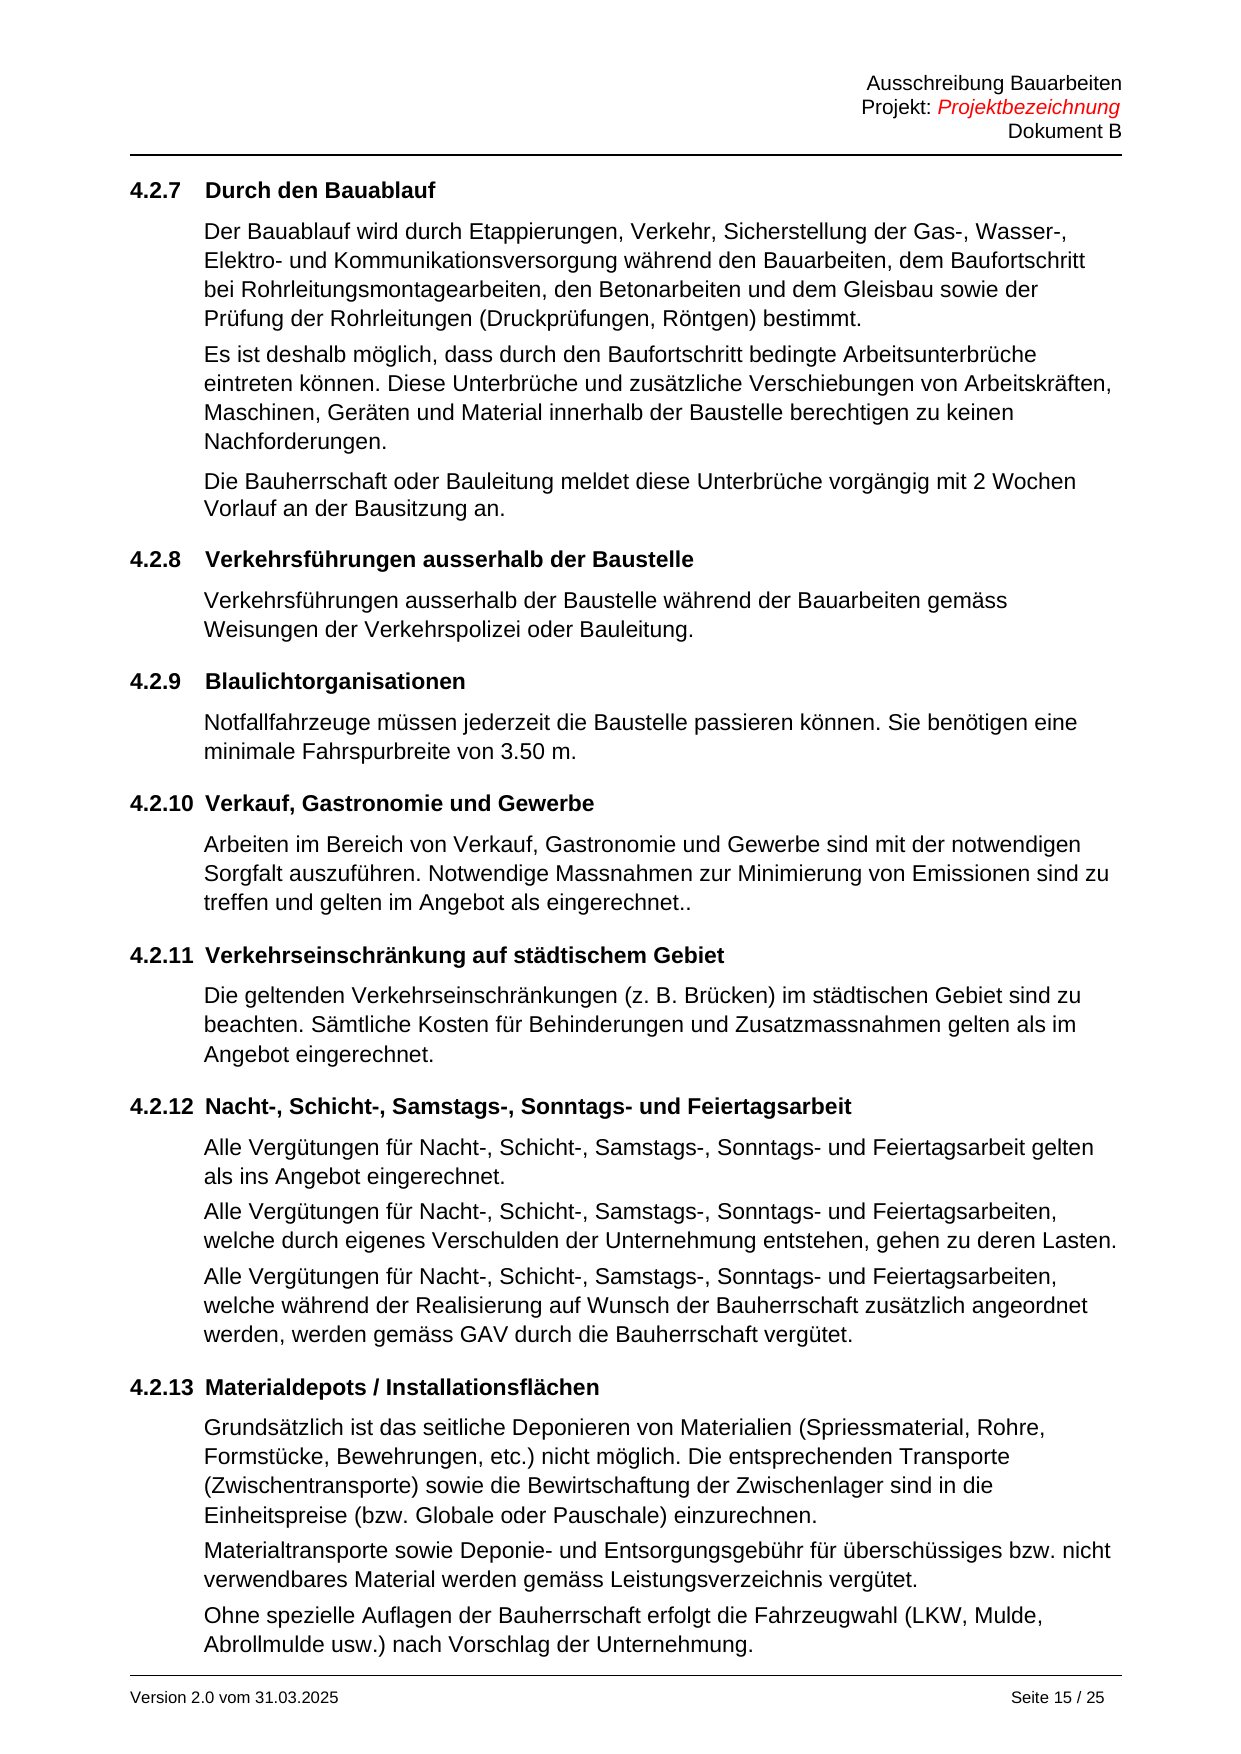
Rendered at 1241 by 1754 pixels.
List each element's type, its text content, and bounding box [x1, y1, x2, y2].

text Notfallfahrzeuge müssen jederzeit die Baustelle passieren können. Sie benötigen eine minimale Fahrspurbreite von 3.50 m. [204, 707, 1122, 765]
text Arbeiten im Bereich von Verkauf, Gastronomie und Gewerbe sind mit der notwendigen Sorgfalt auszuführen. Notwendige Massnahmen zur Minimierung von Emissionen sind zu treffen und gelten im Angebot als eingerechnet.. [204, 829, 1122, 917]
subtitle Verkauf, Gastronomie und Gewerbe [130, 790, 1122, 817]
text Alle Vergütungen für Nacht-, Schicht-, Samstags-, Sonntags- und Feiertagsarbeit gelten als ins Angebot eingerechnet. [204, 1132, 1122, 1190]
text Verkehrsführungen ausserhalb der Baustelle während der Bauarbeiten gemäss Weisungen der Verkehrspolizei oder Bauleitung. [204, 585, 1122, 643]
list Die Bauherrschaft oder Bauleitung meldet diese Unterbrüche vorgängig mit 2 Wochen Vorlauf an der Bausitzung an. [204, 468, 1122, 521]
subtitle Materialdepots / Installationsflächen [130, 1373, 1122, 1400]
subtitle Durch den Bauablauf [130, 177, 1122, 203]
subtitle Verkehrsführungen ausserhalb der Baustelle [130, 546, 1122, 572]
text Alle Vergütungen für Nacht-, Schicht-, Samstags-, Sonntags- und Feiertagsarbeiten, welche während der Realisierung auf Wunsch der Bauherrschaft zusätzlich angeordnet werden, werden gemäss GAV durch die Bauherrschaft vergütet. [204, 1261, 1122, 1348]
subtitle Nacht-, Schicht-, Samstags-, Sonntags- und Feiertagsarbeit [130, 1093, 1122, 1119]
text Es ist deshalb möglich, dass durch den Baufortschritt bedingte Arbeitsunterbrüche eintreten können. Diese Unterbrüche und zusätzliche Verschiebungen von Arbeitskräften, Maschinen, Geräten und Material innerhalb der Baustelle berechtigen zu keinen Nachforderungen. [204, 339, 1122, 456]
text Alle Vergütungen für Nacht-, Schicht-, Samstags-, Sonntags- und Feiertagsarbeiten, welche durch eigenes Verschulden der Unternehmung entstehen, gehen zu deren Lasten. [204, 1196, 1122, 1255]
text Materialtransporte sowie Deponie- und Entsorgungsgebühr für überschüssiges bzw. nicht verwendbares Material werden gemäss Leistungsverzeichnis vergütet. [204, 1535, 1122, 1593]
text Die geltenden Verkehrseinschränkungen (z. B. Brücken) im städtischen Gebiet sind zu beachten. Sämtliche Kosten für Behinderungen und Zusatzmassnahmen gelten als im Angebot eingerechnet. [204, 980, 1122, 1068]
subtitle Blaulichtorganisationen [130, 668, 1122, 694]
text Der Bauablauf wird durch Etappierungen, Verkehr, Sicherstellung der Gas-, Wasser-, Elektro- und Kommunikationsversorgung während den Bauarbeiten, dem Baufortschritt bei Rohrleitungsmontagearbeiten, den Betonarbeiten und dem Gleisbau sowie der Prüfung der Rohrleitungen (Druckprüfungen, Röntgen) bestimmt. [204, 216, 1122, 333]
text Grundsätzlich ist das seitliche Deponieren von Materialien (Spriessmaterial, Rohre, Formstücke, Bewehrungen, etc.) nicht möglich. Die entsprechenden Transporte (Zwischentransporte) sowie die Bewirtschaftung der Zwischenlager sind in die Einheitspreise (bzw. Globale oder Pauschale) einzurechnen. [204, 1412, 1122, 1529]
text Ohne spezielle Auflagen der Bauherrschaft erfolgt die Fahrzeugwahl (LKW, Mulde, Abrollmulde usw.) nach Vorschlag der Unternehmung. [204, 1600, 1122, 1658]
subtitle Verkehrseinschränkung auf städtischem Gebiet [130, 942, 1122, 968]
